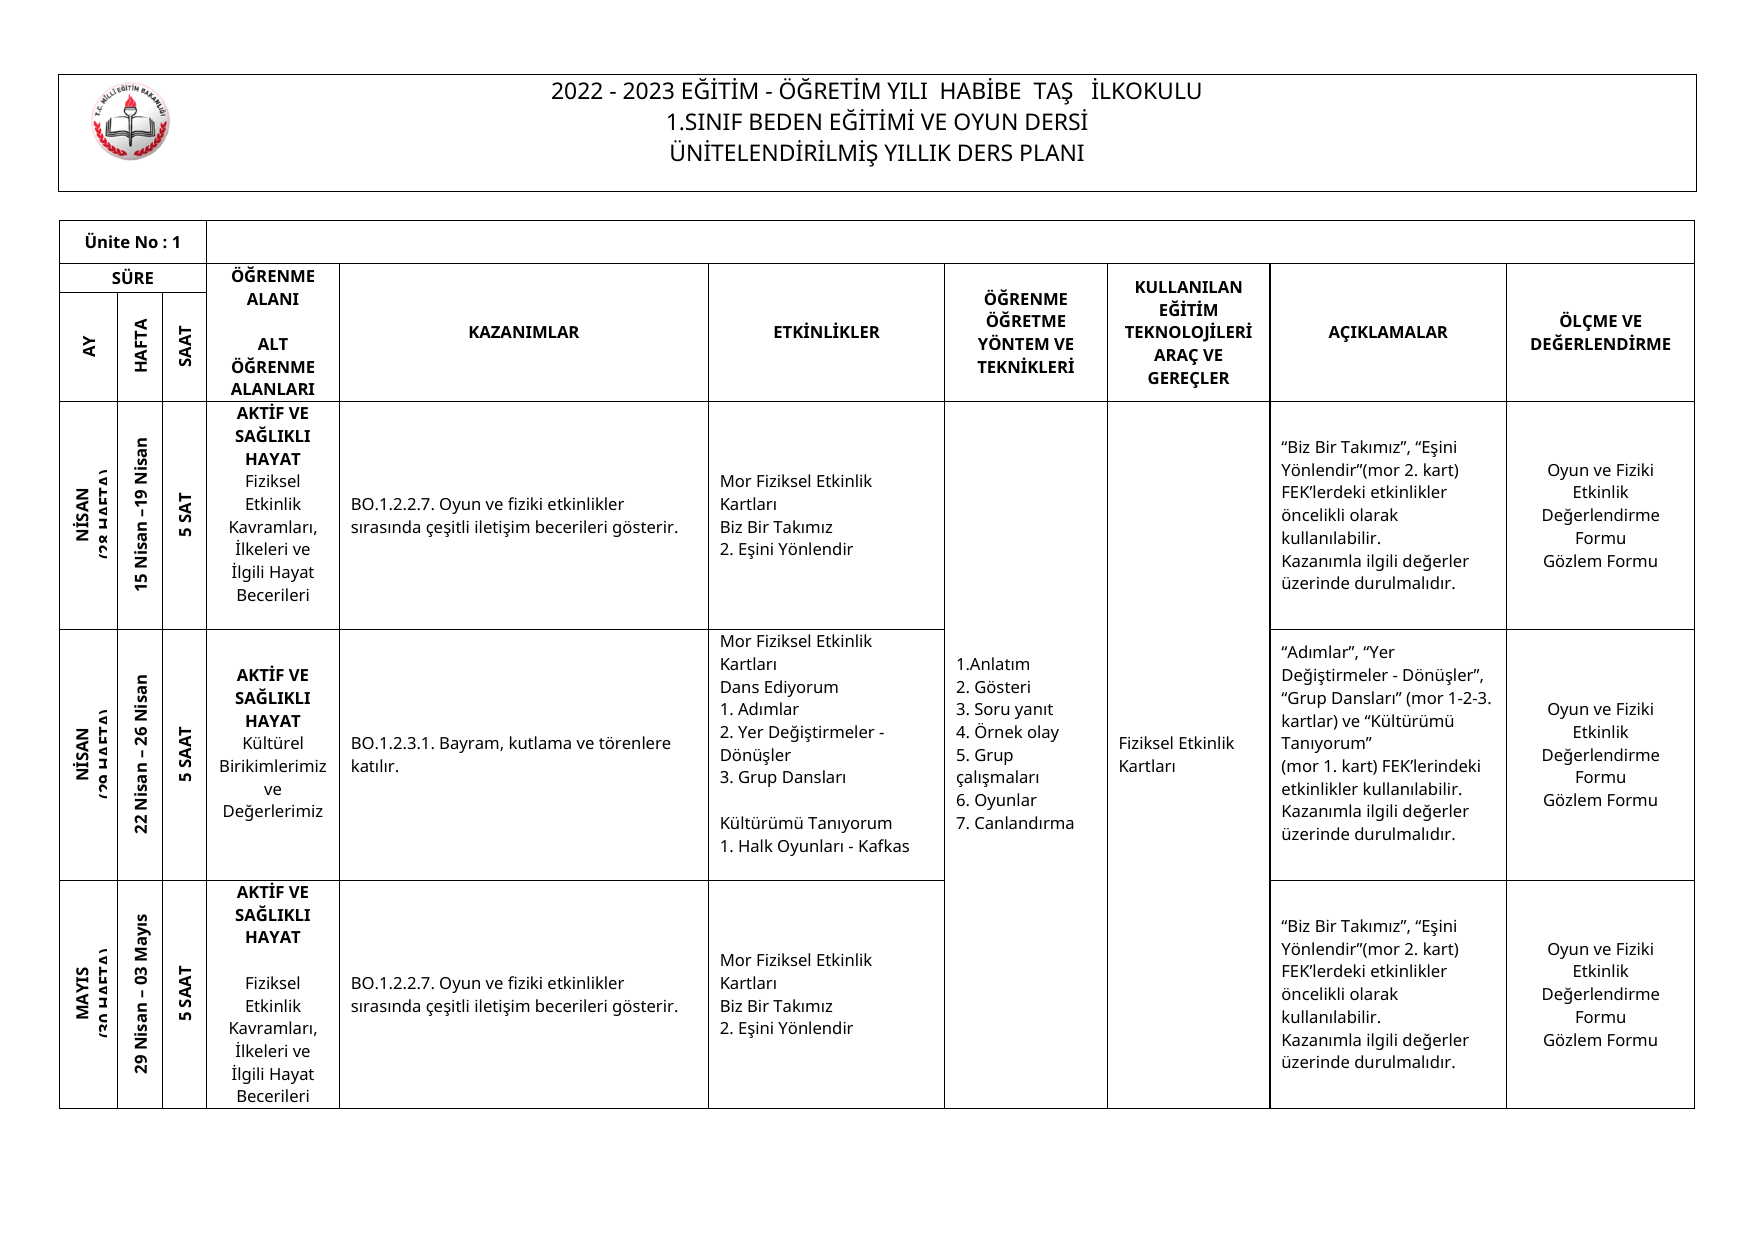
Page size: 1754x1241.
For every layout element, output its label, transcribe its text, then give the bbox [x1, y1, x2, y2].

table_cell Mor Fiziksel Etkinlik Kartları Dans Ediyorum 1. Adımlar 2. Yer Değiştirmeler -Dönüşler 3. Grup Dansları Kültürümü Tanıyorum 1. Halk Oyunları - Kafkas [709, 630, 944, 879]
table_cell Oyun ve Fiziki Etkinlik Değerlendirme Formu Gözlem Formu [1507, 630, 1694, 879]
table_cell 15 Nisan –19 Nisan [118, 402, 162, 629]
table_cell “Biz Bir Takımız”, “Eşini Yönlendir”(mor 2. kart) FEK’lerdeki etkinlikler öncelikli olarak kullanılabilir. Kazanımla ilgili değerler üzerinde durulmalıdır. [1271, 881, 1506, 1108]
table_cell AÇIKLAMALAR [1271, 264, 1506, 401]
table_cell Oyun ve Fiziki Etkinlik Değerlendirme Formu Gözlem Formu [1507, 881, 1694, 1108]
table_cell AKTİF VE SAĞLIKLI HAYAT Fiziksel Etkinlik Kavramları, İlkeleri ve İlgili Hayat Becerileri [207, 881, 339, 1108]
table_cell BO.1.2.3.1. Bayram, kutlama ve törenlere katılır. [340, 630, 708, 879]
table_cell Fiziksel Etkinlik Kartları [1108, 402, 1269, 1108]
table_cell KAZANIMLAR [340, 264, 708, 401]
table_cell ÖĞRENME ÖĞRETME YÖNTEM VE TEKNİKLERİ [945, 264, 1107, 401]
table_cell Mor Fiziksel Etkinlik Kartları Biz Bir Takımız 2. Eşini Yönlendir [709, 881, 944, 1108]
table_cell NİSAN (28.HAFTA) [60, 402, 117, 629]
table_cell “Biz Bir Takımız”, “Eşini Yönlendir”(mor 2. kart) FEK’lerdeki etkinlikler öncelikli olarak kullanılabilir. Kazanımla ilgili değerler üzerinde durulmalıdır. [1271, 402, 1506, 629]
table_header Ünite No : 1 [60, 221, 206, 263]
picture [85, 77, 175, 167]
table_cell KULLANILAN EĞİTİM TEKNOLOJİLERİ ARAÇ VE GEREÇLER [1108, 264, 1269, 401]
table_cell NİSAN (29.HAFTA) [60, 630, 117, 879]
table_cell 5 SAT [163, 402, 206, 629]
table_cell SAAT [163, 293, 206, 401]
table_cell AKTİF VE SAĞLIKLI HAYAT Fiziksel Etkinlik Kavramları, İlkeleri ve İlgili Hayat Becerileri [207, 402, 339, 629]
table_cell AY [60, 293, 117, 401]
table_cell BO.1.2.2.7. Oyun ve fiziki etkinlikler sırasında çeşitli iletişim becerileri gösterir. [340, 881, 708, 1108]
table_cell ETKİNLİKLER [709, 264, 944, 401]
table_cell ÖLÇME VE DEĞERLENDİRME [1507, 264, 1694, 401]
table_cell Mor Fiziksel Etkinlik Kartları Biz Bir Takımız 2. Eşini Yönlendir [709, 402, 944, 629]
table_cell 29 Nisan – 03 Mayıs [118, 881, 162, 1108]
table_cell “Adımlar”, “Yer Değiştirmeler - Dönüşler”, “Grup Dansları” (mor 1-2-3. kartlar) ve “Kültürümü Tanıyorum” (mor 1. kart) FEK’lerindeki etkinlikler kullanılabilir. Kazanımla ilgili değerler üzerinde durulmalıdır. [1271, 630, 1506, 879]
table_cell 22 Nisan – 26 Nisan [118, 630, 162, 879]
table_cell AKTİF VE SAĞLIKLI HAYAT Kültürel Birikimlerimiz ve Değerlerimiz [207, 630, 339, 879]
table_cell HAFTA [118, 293, 162, 401]
table_cell BO.1.2.2.7. Oyun ve fiziki etkinlikler sırasında çeşitli iletişim becerileri gösterir. [340, 402, 708, 629]
table_cell Oyun ve Fiziki Etkinlik Değerlendirme Formu Gözlem Formu [1507, 402, 1694, 629]
table_cell ÖĞRENME ALANI ALT ÖĞRENME ALANLARI [207, 264, 339, 401]
table_cell 1.Anlatım 2. Gösteri 3. Soru yanıt 4. Örnek olay 5. Grup çalışmaları 6. Oyunlar 7. Canlandırma [945, 402, 1107, 1108]
table_header [207, 221, 1694, 263]
table_cell SÜRE [60, 264, 206, 292]
table_cell MAYIS (30.HAFTA) [60, 881, 117, 1108]
table_cell 5 SAAT [163, 881, 206, 1108]
table_cell 5 SAAT [163, 630, 206, 879]
